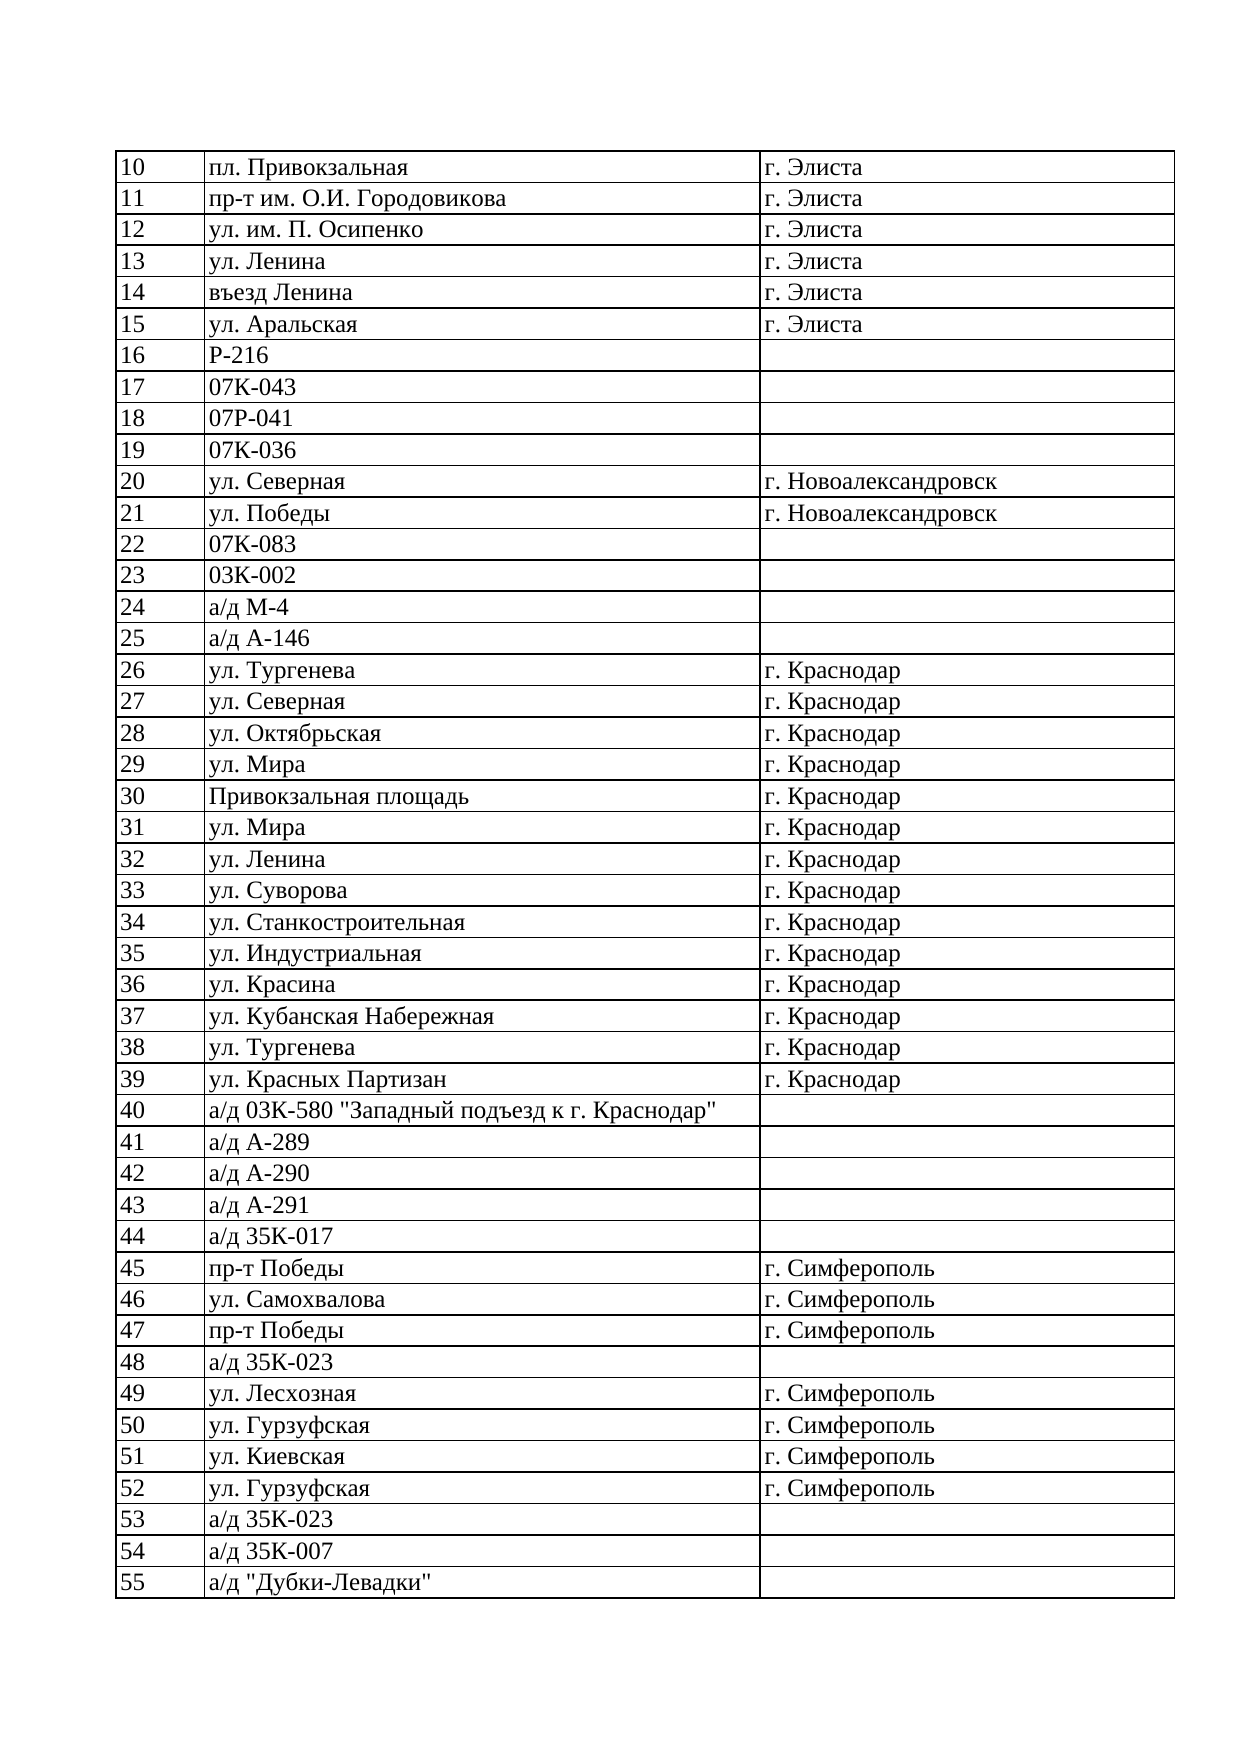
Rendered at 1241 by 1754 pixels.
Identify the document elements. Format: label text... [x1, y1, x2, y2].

table_cell г. Краснодар [761, 718, 1174, 748]
table_cell 49 [117, 1378, 204, 1408]
table_cell 52 [117, 1473, 204, 1503]
table_cell ул. Кубанская Набережная [205, 1001, 759, 1031]
table_cell Р-216 [205, 340, 759, 370]
table_cell ул. Гурзуфская [205, 1410, 759, 1440]
table_cell 19 [117, 435, 204, 464]
table_cell г. Краснодар [761, 1064, 1174, 1094]
table_cell 36 [117, 970, 204, 999]
table_cell ул. Суворова [205, 875, 759, 905]
table_cell [761, 1536, 1174, 1566]
table_cell 50 [117, 1410, 204, 1440]
table_cell 42 [117, 1158, 204, 1188]
table_cell ул. Аральская [205, 309, 759, 339]
table_cell 07К-083 [205, 529, 759, 559]
table_cell г. Краснодар [761, 1001, 1174, 1031]
table_cell [761, 623, 1174, 653]
table_cell г. Краснодар [761, 749, 1174, 779]
table_cell 13 [117, 246, 204, 276]
table_cell ул. Октябрьская [205, 718, 759, 748]
table_cell [761, 561, 1174, 590]
table_cell 35 [117, 938, 204, 968]
table_cell Привокзальная площадь [205, 781, 759, 811]
table_cell г. Элиста [761, 277, 1174, 307]
table_cell ул. Станкостроительная [205, 907, 759, 936]
table_cell 47 [117, 1316, 204, 1345]
table_cell ул. Гурзуфская [205, 1473, 759, 1503]
table_cell 10 [117, 152, 204, 181]
table_cell г. Элиста [761, 215, 1174, 244]
table_cell 18 [117, 403, 204, 433]
table_cell а/д 03К-580 "Западный подъезд к г. Краснодар" [205, 1095, 759, 1125]
table_cell 32 [117, 844, 204, 873]
table_cell 12 [117, 215, 204, 244]
table_cell г. Симферополь [761, 1253, 1174, 1282]
table_cell 48 [117, 1347, 204, 1377]
table_cell [761, 1567, 1174, 1597]
table_cell г. Симферополь [761, 1441, 1174, 1471]
table_cell 25 [117, 623, 204, 653]
table_cell 43 [117, 1190, 204, 1219]
table_cell пр-т Победы [205, 1316, 759, 1345]
table_cell г. Элиста [761, 152, 1174, 181]
table_cell 28 [117, 718, 204, 748]
table_cell 46 [117, 1284, 204, 1314]
table_cell а/д 35К-017 [205, 1221, 759, 1251]
table_cell ул. Победы [205, 498, 759, 527]
table_cell ул. Северная [205, 686, 759, 716]
table_cell 41 [117, 1127, 204, 1157]
table_cell ул. Киевская [205, 1441, 759, 1471]
table_cell а/д 35К-007 [205, 1536, 759, 1566]
table_cell 14 [117, 277, 204, 307]
table_cell ул. Ленина [205, 844, 759, 873]
table_cell г. Симферополь [761, 1316, 1174, 1345]
table_cell 24 [117, 592, 204, 622]
table_cell 16 [117, 340, 204, 370]
table_cell ул. Индустриальная [205, 938, 759, 968]
table_cell 53 [117, 1504, 204, 1534]
table_cell [761, 372, 1174, 402]
table_cell г. Краснодар [761, 907, 1174, 936]
table_cell 37 [117, 1001, 204, 1031]
table_cell 54 [117, 1536, 204, 1566]
table_cell ул. Северная [205, 466, 759, 496]
table_cell [761, 529, 1174, 559]
table_cell ул. Самохвалова [205, 1284, 759, 1314]
table_cell 07К-036 [205, 435, 759, 464]
table_cell [761, 1504, 1174, 1534]
table_cell 03К-002 [205, 561, 759, 590]
table_cell 29 [117, 749, 204, 779]
table_cell 27 [117, 686, 204, 716]
table_cell г. Элиста [761, 246, 1174, 276]
table_cell 40 [117, 1095, 204, 1125]
table_cell 51 [117, 1441, 204, 1471]
table_cell 23 [117, 561, 204, 590]
table_cell г. Симферополь [761, 1473, 1174, 1503]
table_cell 07Р-041 [205, 403, 759, 433]
table_cell 39 [117, 1064, 204, 1094]
table_cell г. Краснодар [761, 844, 1174, 873]
table_cell [761, 1347, 1174, 1377]
table_cell 31 [117, 812, 204, 842]
table_cell г. Новоалександровск [761, 466, 1174, 496]
table_cell г. Симферополь [761, 1410, 1174, 1440]
table_cell а/д А-291 [205, 1190, 759, 1219]
table_cell [761, 340, 1174, 370]
table_cell 45 [117, 1253, 204, 1282]
table_cell ул. Ленина [205, 246, 759, 276]
table_cell а/д 35К-023 [205, 1504, 759, 1534]
table_cell г. Краснодар [761, 1032, 1174, 1062]
table_cell г. Симферополь [761, 1378, 1174, 1408]
table_cell а/д М-4 [205, 592, 759, 622]
table_cell въезд Ленина [205, 277, 759, 307]
table_cell г. Симферополь [761, 1284, 1174, 1314]
table_cell г. Краснодар [761, 655, 1174, 685]
table_cell 22 [117, 529, 204, 559]
table_cell 44 [117, 1221, 204, 1251]
table_cell 33 [117, 875, 204, 905]
table_cell 55 [117, 1567, 204, 1597]
table_cell г. Краснодар [761, 781, 1174, 811]
table_cell 34 [117, 907, 204, 936]
table_cell а/д А-289 [205, 1127, 759, 1157]
table_cell а/д А-290 [205, 1158, 759, 1188]
table_cell г. Краснодар [761, 970, 1174, 999]
table_cell 17 [117, 372, 204, 402]
table_cell пл. Привокзальная [205, 152, 759, 181]
table_cell г. Краснодар [761, 875, 1174, 905]
table_cell [761, 1095, 1174, 1125]
table_cell 15 [117, 309, 204, 339]
table_cell [761, 592, 1174, 622]
table_cell [761, 403, 1174, 433]
table_cell 20 [117, 466, 204, 496]
table_cell ул. Тургенева [205, 655, 759, 685]
table_cell 38 [117, 1032, 204, 1062]
table_cell ул. им. П. Осипенко [205, 215, 759, 244]
table_cell 30 [117, 781, 204, 811]
table_cell [761, 1158, 1174, 1188]
table_cell г. Элиста [761, 183, 1174, 213]
table_cell 21 [117, 498, 204, 527]
table_cell г. Краснодар [761, 938, 1174, 968]
table_cell г. Элиста [761, 309, 1174, 339]
table_cell а/д "Дубки-Левадки" [205, 1567, 759, 1597]
table_cell 11 [117, 183, 204, 213]
table_cell ул. Красина [205, 970, 759, 999]
table_cell пр-т Победы [205, 1253, 759, 1282]
table_cell г. Новоалександровск [761, 498, 1174, 527]
table_cell ул. Тургенева [205, 1032, 759, 1062]
table_cell 26 [117, 655, 204, 685]
table_cell а/д А-146 [205, 623, 759, 653]
table_cell ул. Мира [205, 749, 759, 779]
table_cell [761, 1127, 1174, 1157]
table_cell г. Краснодар [761, 686, 1174, 716]
table_cell ул. Лесхозная [205, 1378, 759, 1408]
table_cell ул. Красных Партизан [205, 1064, 759, 1094]
table_cell а/д 35К-023 [205, 1347, 759, 1377]
table_cell 07К-043 [205, 372, 759, 402]
table_cell [761, 435, 1174, 464]
table_cell пр-т им. О.И. Городовикова [205, 183, 759, 213]
table_cell г. Краснодар [761, 812, 1174, 842]
table_cell ул. Мира [205, 812, 759, 842]
table_cell [761, 1190, 1174, 1219]
table_cell [761, 1221, 1174, 1251]
